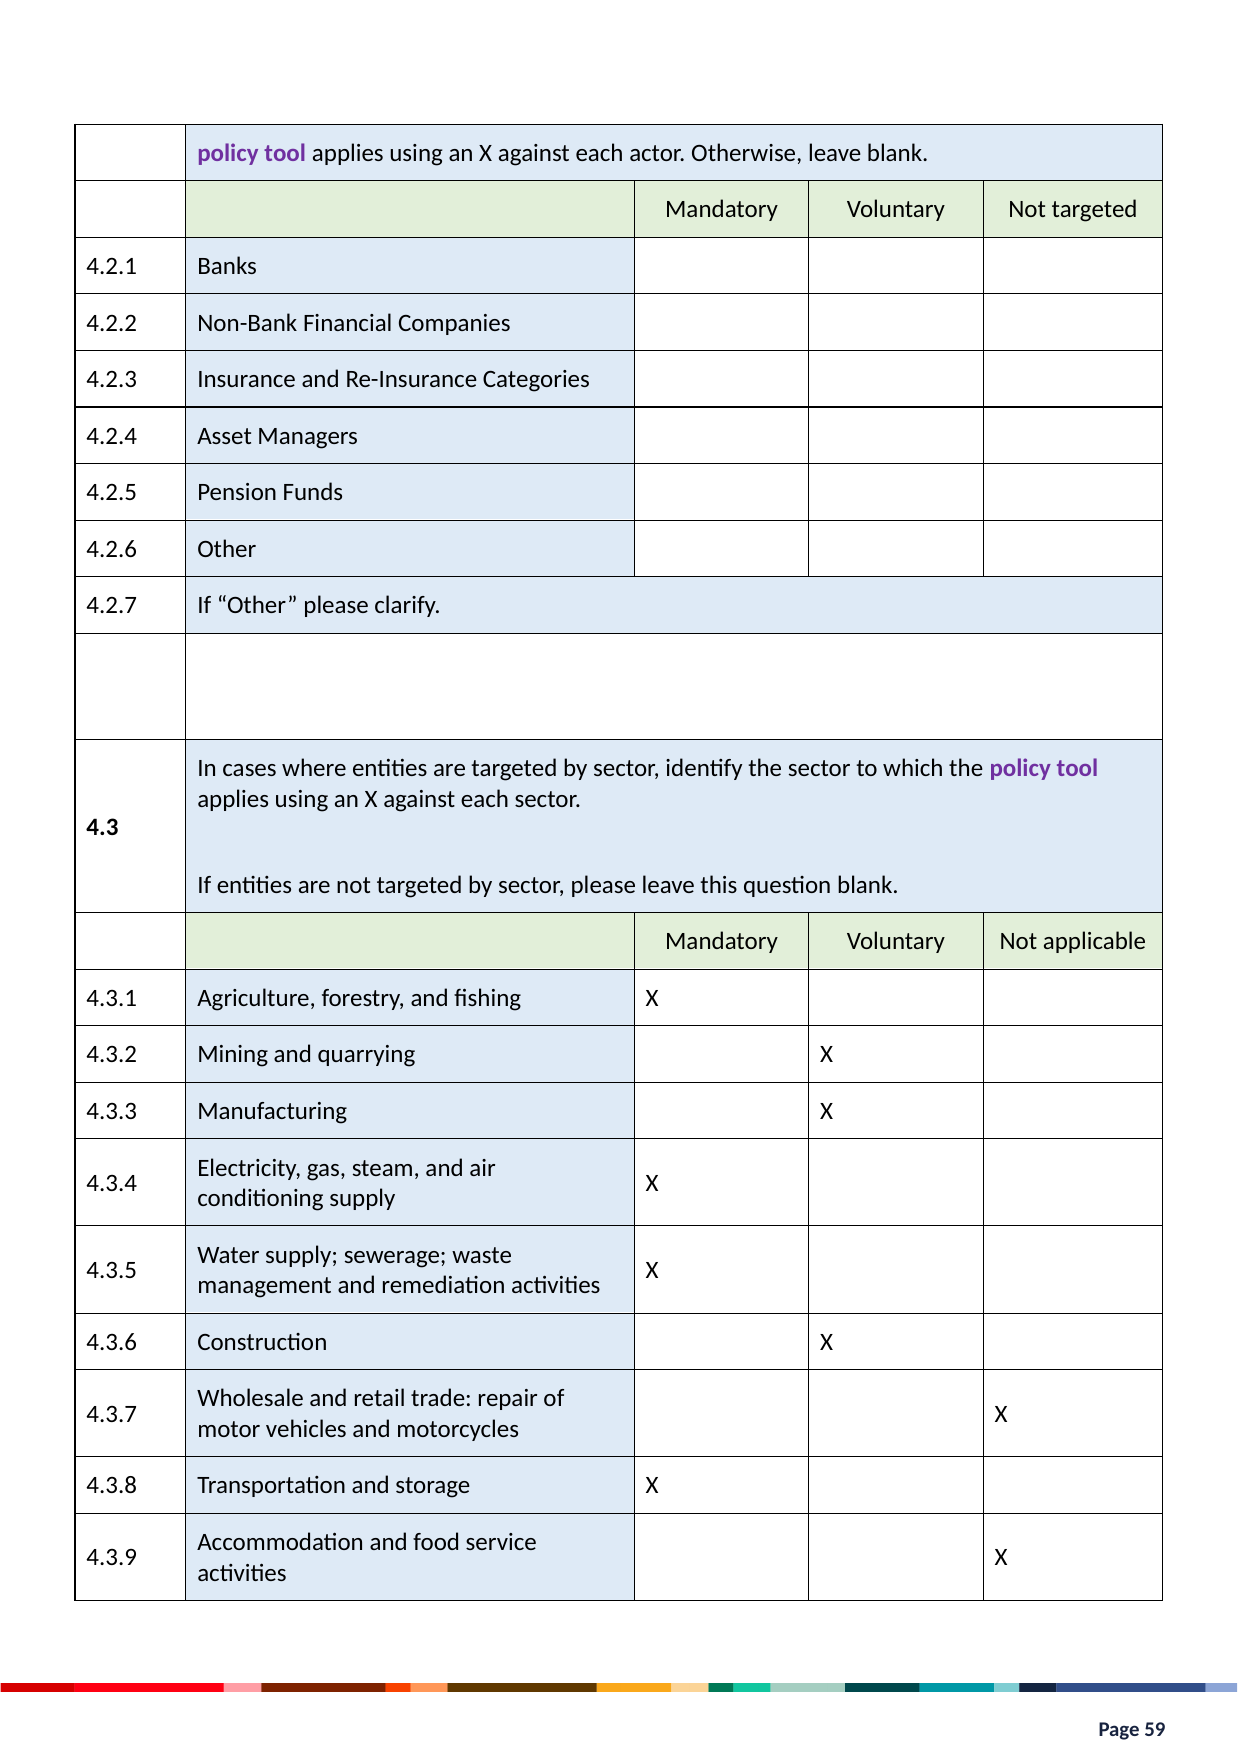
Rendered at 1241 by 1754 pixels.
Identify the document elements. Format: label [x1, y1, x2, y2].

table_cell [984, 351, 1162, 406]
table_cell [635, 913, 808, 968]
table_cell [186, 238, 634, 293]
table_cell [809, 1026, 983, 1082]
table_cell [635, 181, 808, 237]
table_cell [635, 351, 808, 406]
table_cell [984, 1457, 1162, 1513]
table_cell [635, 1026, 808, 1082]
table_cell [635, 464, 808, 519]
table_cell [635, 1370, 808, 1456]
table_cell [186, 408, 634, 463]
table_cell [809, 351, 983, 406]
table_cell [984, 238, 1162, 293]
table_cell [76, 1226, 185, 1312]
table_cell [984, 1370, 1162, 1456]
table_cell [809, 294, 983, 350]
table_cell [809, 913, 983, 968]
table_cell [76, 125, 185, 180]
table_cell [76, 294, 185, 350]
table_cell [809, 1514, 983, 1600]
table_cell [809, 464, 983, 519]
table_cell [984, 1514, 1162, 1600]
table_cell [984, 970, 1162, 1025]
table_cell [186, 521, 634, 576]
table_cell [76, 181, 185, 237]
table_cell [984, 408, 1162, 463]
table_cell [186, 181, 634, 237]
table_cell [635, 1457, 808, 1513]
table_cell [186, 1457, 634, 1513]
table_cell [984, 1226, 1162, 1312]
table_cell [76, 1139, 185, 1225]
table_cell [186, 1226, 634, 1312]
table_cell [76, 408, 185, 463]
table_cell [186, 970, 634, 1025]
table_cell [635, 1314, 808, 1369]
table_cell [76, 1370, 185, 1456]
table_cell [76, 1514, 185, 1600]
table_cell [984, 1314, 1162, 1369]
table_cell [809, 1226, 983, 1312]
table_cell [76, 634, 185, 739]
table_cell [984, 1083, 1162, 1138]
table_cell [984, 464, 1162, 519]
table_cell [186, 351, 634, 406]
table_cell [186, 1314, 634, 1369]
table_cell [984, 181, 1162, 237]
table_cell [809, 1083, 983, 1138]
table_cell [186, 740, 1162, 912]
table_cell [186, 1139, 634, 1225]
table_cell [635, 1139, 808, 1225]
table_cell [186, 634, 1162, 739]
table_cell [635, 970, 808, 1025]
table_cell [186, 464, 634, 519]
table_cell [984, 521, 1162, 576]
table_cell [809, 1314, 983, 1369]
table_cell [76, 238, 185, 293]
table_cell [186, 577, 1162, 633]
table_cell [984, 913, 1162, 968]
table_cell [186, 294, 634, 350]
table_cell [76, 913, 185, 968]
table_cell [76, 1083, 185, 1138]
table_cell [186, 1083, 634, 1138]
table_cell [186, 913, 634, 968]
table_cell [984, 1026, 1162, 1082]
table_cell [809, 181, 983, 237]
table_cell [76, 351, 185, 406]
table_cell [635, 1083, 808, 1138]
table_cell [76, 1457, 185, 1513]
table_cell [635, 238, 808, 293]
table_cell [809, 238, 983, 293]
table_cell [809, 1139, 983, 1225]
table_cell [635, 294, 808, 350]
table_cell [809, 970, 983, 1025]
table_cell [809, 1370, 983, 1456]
picture [0, 1683, 1236, 1692]
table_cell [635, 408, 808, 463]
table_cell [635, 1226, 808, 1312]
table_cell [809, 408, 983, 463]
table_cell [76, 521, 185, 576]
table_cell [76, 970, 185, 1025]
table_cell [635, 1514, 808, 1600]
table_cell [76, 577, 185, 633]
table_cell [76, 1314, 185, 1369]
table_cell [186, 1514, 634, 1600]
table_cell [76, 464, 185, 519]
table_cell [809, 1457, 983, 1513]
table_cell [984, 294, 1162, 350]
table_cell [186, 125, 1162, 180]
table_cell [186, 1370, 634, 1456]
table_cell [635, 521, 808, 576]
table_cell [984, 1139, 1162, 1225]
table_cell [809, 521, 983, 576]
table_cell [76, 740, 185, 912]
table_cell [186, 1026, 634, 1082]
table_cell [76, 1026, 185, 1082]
